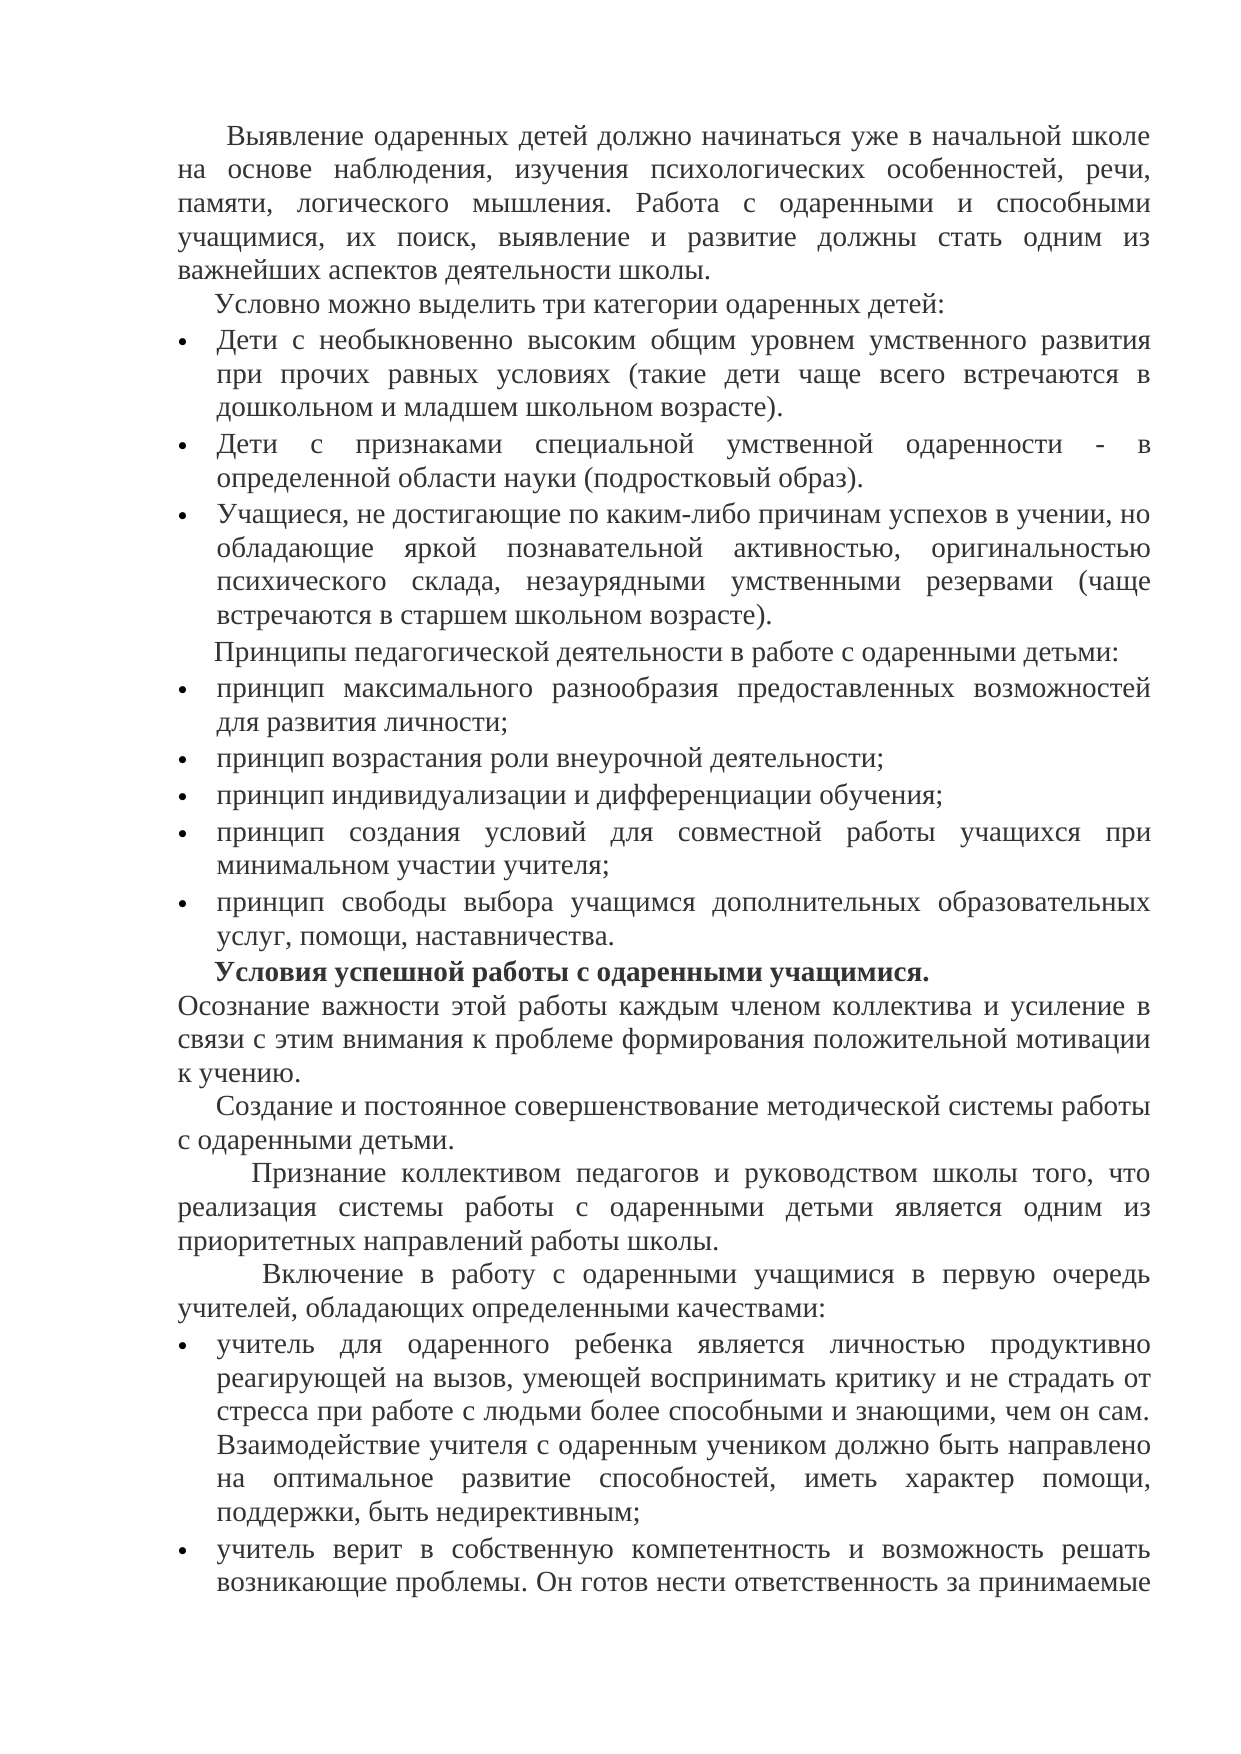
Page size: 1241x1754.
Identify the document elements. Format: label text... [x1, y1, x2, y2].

text Осознание важности этой работы каждым членом коллектива и усиление в связи с этим внимания к проблеме формирования положительной мотивации к учению. [177, 988, 1152, 1088]
list принцип свободы выбора учащимся дополнительных образовательных услуг, помощи, наставничества. [179, 884, 1152, 951]
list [179, 1531, 1152, 1598]
list Дети с признаками специальной умственной одаренности - в определенной области науки (подростковый образ). [179, 426, 1152, 493]
list Учащиеся, не достигающие по каким-либо причинам успехов в учении, но обладающие яркой познавательной активностью, оригинальностью психического склада, незаурядными умственными резервами (чаще встречаются в старшем школьном возрасте). [179, 496, 1152, 631]
text Выявление одаренных детей должно начинаться уже в начальной школе на основе наблюдения, изучения психологических особенностей, речи, памяти, логического мышления. Работа с одаренными и способными учащимися, их поиск, выявление и развитие должны стать одним из важнейших аспектов деятельности школы. [177, 118, 1152, 286]
list Дети с необыкновенно высоким общим уровнем умственного развития при прочих равных условиях (такие дети чаще всего встречаются в дошкольном и младшем школьном возрасте). [179, 322, 1152, 423]
list учитель для одаренного ребенка является личностью продуктивно реагирующей на вызов, умеющей воспринимать критику и не страдать от стресса при работе с людьми более способными и знающими, чем он сам. Взаимодействие учителя с одаренным учеником должно быть направлено на оптимальное развитие способностей, иметь характер помощи, поддержки, быть недирективным; [179, 1326, 1152, 1528]
text Условно можно выделить три категории одаренных детей: [177, 286, 1152, 319]
list принцип индивидуализации и дифференциации обучения; [179, 777, 1152, 811]
list принцип создания условий для совместной работы учащихся при минимальном участии учителя; [179, 814, 1152, 881]
text Включение в работу с одаренными учащимися в первую очередь учителей, обладающих определенными качествами: [177, 1256, 1152, 1323]
list принцип максимального разнообразия предоставленных возможностей для развития личности; [179, 670, 1152, 737]
list принцип возрастания роли внеурочной деятельности; [179, 741, 1152, 774]
text Принципы педагогической деятельности в работе с одаренными детьми: [177, 634, 1152, 667]
text Признание коллективом педагогов и руководством школы того, что реализация системы работы с одаренными детьми является одним из приоритетных направлений работы школы. [177, 1156, 1152, 1256]
text Создание и постоянное совершенствование методической системы работы с одаренными детьми. [177, 1088, 1152, 1156]
text Условия успешной работы с одаренными учащимися. [177, 954, 1152, 988]
